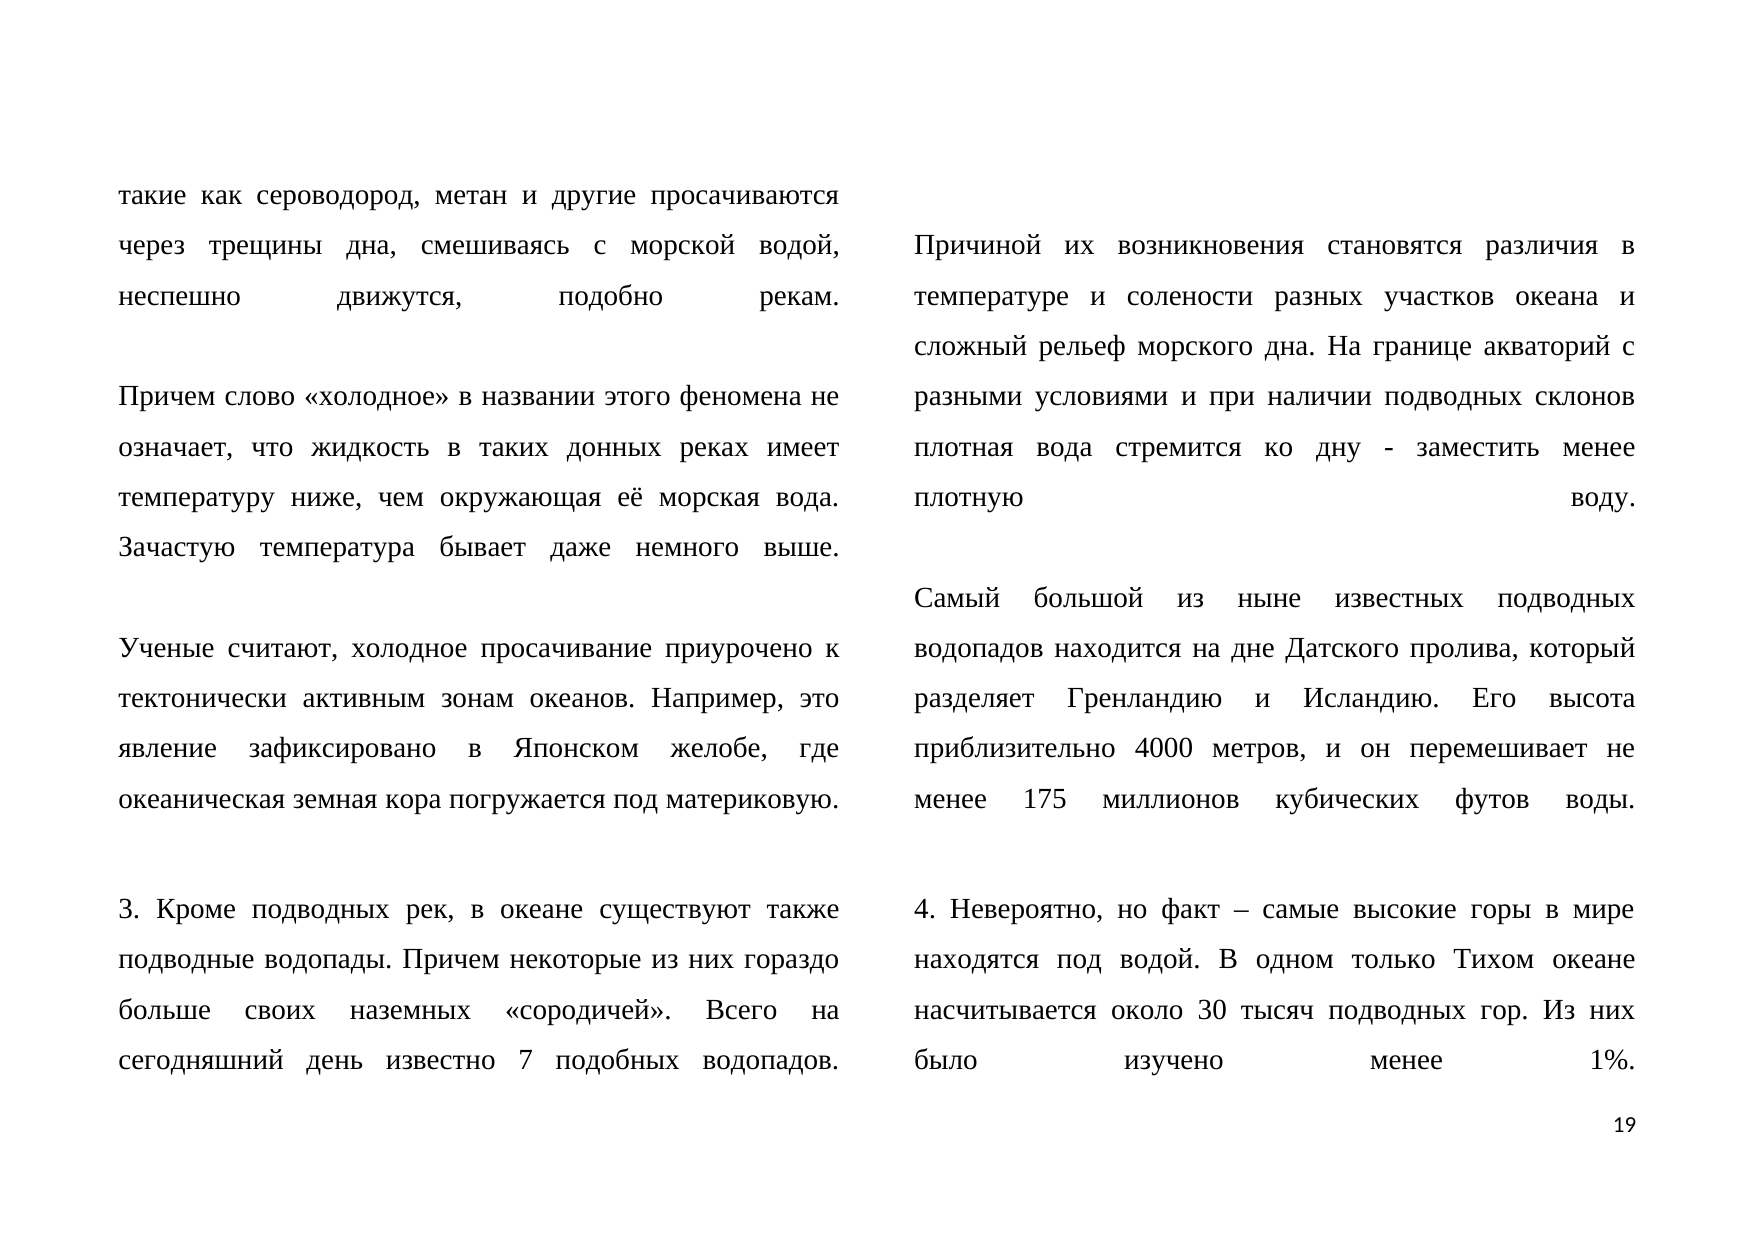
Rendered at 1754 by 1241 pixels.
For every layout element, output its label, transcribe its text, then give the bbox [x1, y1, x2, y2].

text 3. Кроме подводных рек, в океане существуют также подводные водопады. Причем некоторые из них гораздо больше своих наземных «сородичей». Всего на сегодняшний день известно 7 подобных водопадов. Причиной их возникновения становятся различия в температуре и солености разных участков океана и сложный рельеф морского дна. На границе акваторий с разными условиями и при наличии подводных склонов плотная вода стремится ко дну - заместить менее плотную воду. Самый большой из ныне известных подводных водопадов находится на дне Датского пролива, который разделяет Гренландию и Исландию. Его высота приблизительно 4000 метров, и он перемешивает не менее 175 миллионов кубических футов воды. [914, 177, 1636, 856]
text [914, 891, 1636, 1076]
text 3. Кроме подводных рек, в океане существуют также подводные водопады. Причем некоторые из них гораздо больше своих наземных «сородичей». Всего на сегодняшний день известно 7 подобных водопадов. Причиной их возникновения становятся различия в температуре и солености разных участков океана и сложный рельеф морского дна. На границе акваторий с разными условиями и при наличии подводных склонов плотная вода стремится ко дну - заместить менее плотную воду. Самый большой из ныне известных подводных водопадов находится на дне Датского пролива, который разделяет Гренландию и Исландию. Его высота приблизительно 4000 метров, и он перемешивает не менее 175 миллионов кубических футов воды. [118, 891, 840, 1076]
